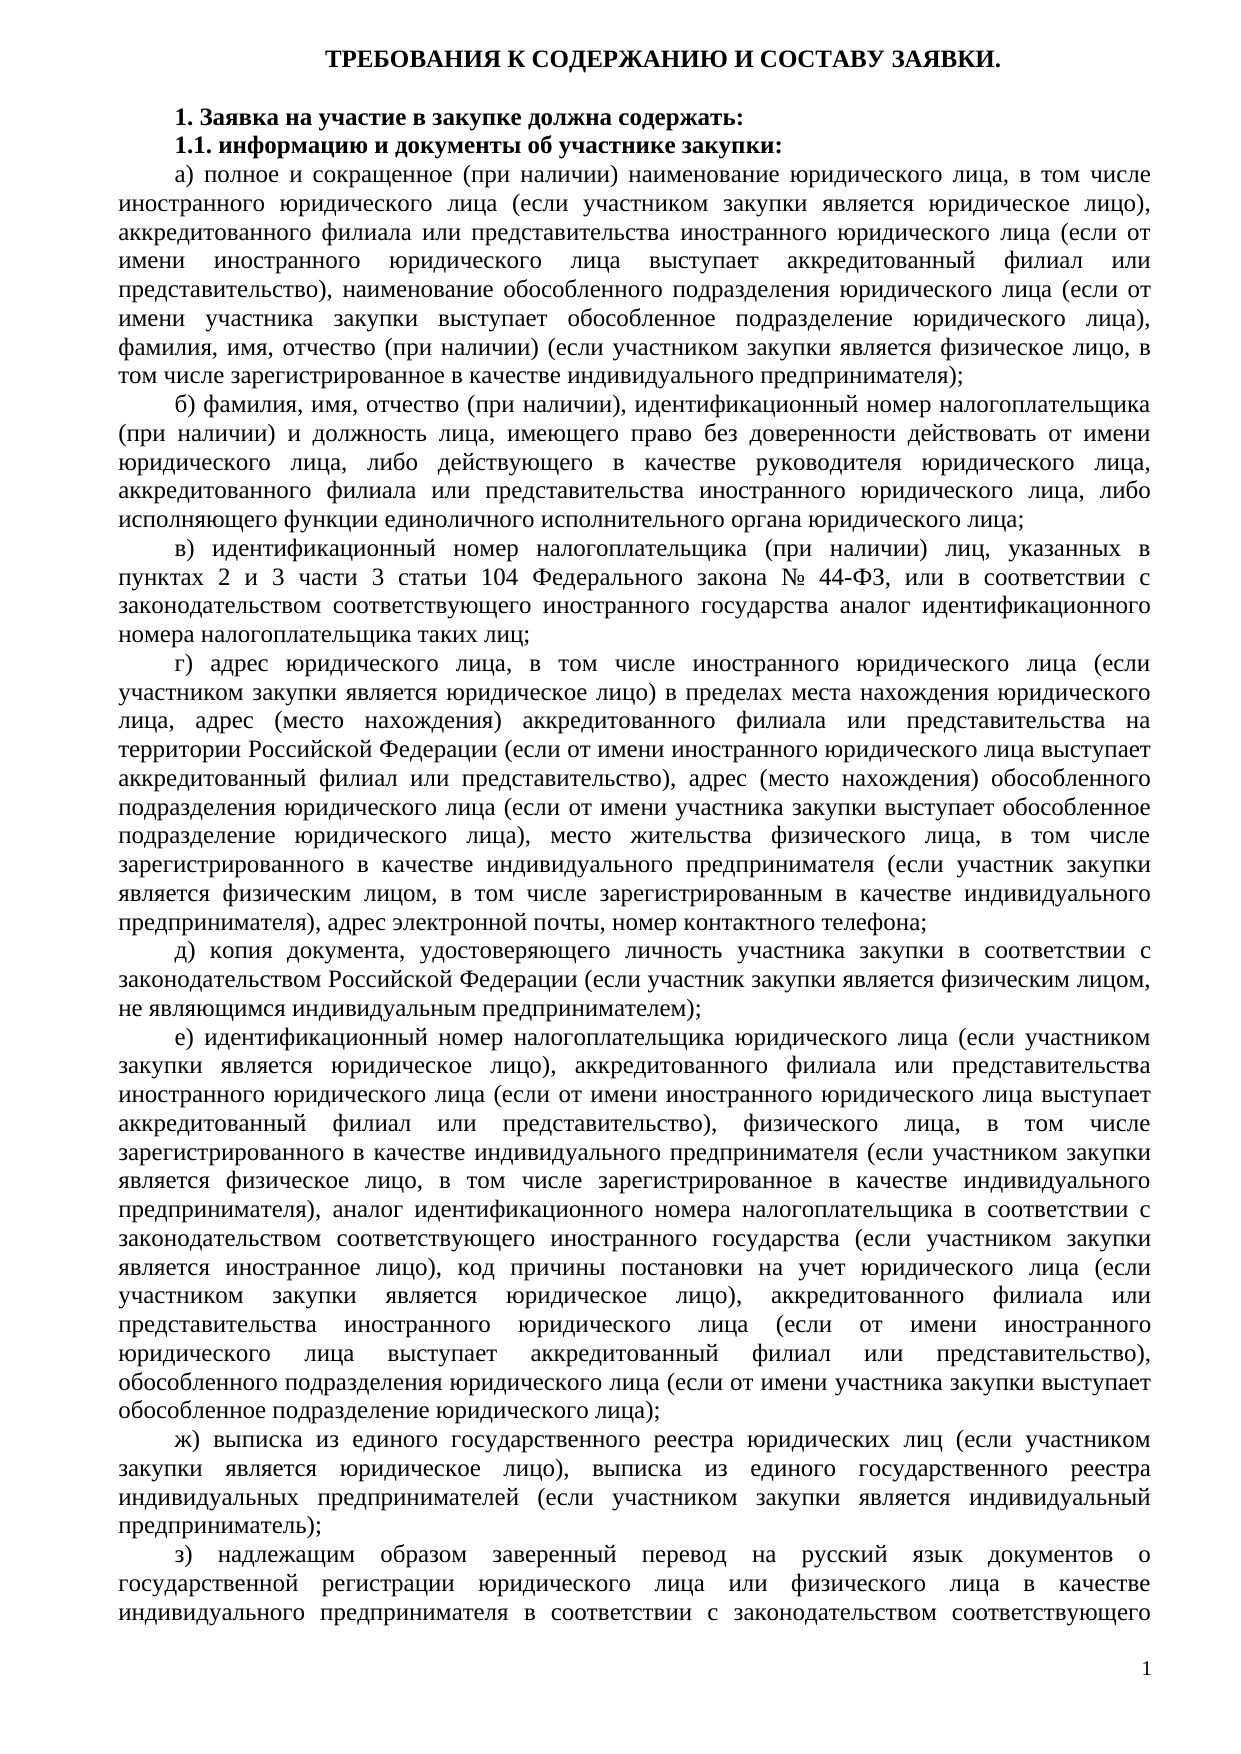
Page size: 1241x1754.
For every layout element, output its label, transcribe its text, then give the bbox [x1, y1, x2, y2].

text а) полное и сокращенное (при наличии) наименование юридического лица, в том числе иностранного юридического лица (если участником закупки является юридическое лицо), аккредитованного филиала или представительства иностранного юридического лица (если от имени иностранного юридического лица выступает аккредитованный филиал или представительство), наименование обособленного подразделения юридического лица (если от имени участника закупки выступает обособленное подразделение юридического лица), фамилия, имя, отчество (при наличии) (если участником закупки является физическое лицо, в том числе зарегистрированное в качестве индивидуального предпринимателя); [118, 159, 1152, 389]
text ж) выписка из единого государственного реестра юридических лиц (если участником закупки является юридическое лицо), выписка из единого государственного реестра индивидуальных предпринимателей (если участником закупки является индивидуальный предприниматель); [118, 1424, 1152, 1539]
text е) идентификационный номер налогоплательщика юридического лица (если участником закупки является юридическое лицо), аккредитованного филиала или представительства иностранного юридического лица (если от имени иностранного юридического лица выступает аккредитованный филиал или представительство), физического лица, в том числе зарегистрированного в качестве индивидуального предпринимателя (если участником закупки является физическое лицо, в том числе зарегистрированное в качестве индивидуального предпринимателя), аналог идентификационного номера налогоплательщика в соответствии с законодательством соответствующего иностранного государства (если участником закупки является иностранное лицо), код причины постановки на учет юридического лица (если участником закупки является юридическое лицо), аккредитованного филиала или представительства иностранного юридического лица (если от имени иностранного юридического лица выступает аккредитованный филиал или представительство), обособленного подразделения юридического лица (если от имени участника закупки выступает обособленное подразделение юридического лица); [118, 1022, 1152, 1424]
text б) фамилия, имя, отчество (при наличии), идентификационный номер налогоплательщика (при наличии) и должность лица, имеющего право без доверенности действовать от имени юридического лица, либо действующего в качестве руководителя юридического лица, аккредитованного филиала или представительства иностранного юридического лица, либо исполняющего функции единоличного исполнительного органа юридического лица; [118, 389, 1152, 533]
text 1.1. информацию и документы об участнике закупки: [118, 131, 1152, 159]
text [118, 1539, 1152, 1626]
text г) адрес юридического лица, в том числе иностранного юридического лица (если участником закупки является юридическое лицо) в пределах места нахождения юридического лица, адрес (место нахождения) аккредитованного филиала или представительства на территории Российской Федерации (если от имени иностранного юридического лица выступает аккредитованный филиал или представительство), адрес (место нахождения) обособленного подразделения юридического лица (если от имени участника закупки выступает обособленное подразделение юридического лица), место жительства физического лица, в том числе зарегистрированного в качестве индивидуального предпринимателя (если участник закупки является физическим лицом, в том числе зарегистрированным в качестве индивидуального предпринимателя), адрес электронной почты, номер контактного телефона; [118, 648, 1152, 936]
text Требования к содержанию и составу заявки. [118, 44, 1152, 73]
text 1. Заявка на участие в закупке должна содержать: [118, 102, 1152, 131]
text в) идентификационный номер налогоплательщика (при наличии) лиц, указанных в пунктах 2 и 3 части 3 статьи 104 Федерального закона № 44-ФЗ, или в соответствии с законодательством соответствующего иностранного государства аналог идентификационного номера налогоплательщика таких лиц; [118, 533, 1152, 648]
text д) копия документа, удостоверяющего личность участника закупки в соответствии с законодательством Российской Федерации (если участник закупки является физическим лицом, не являющимся индивидуальным предпринимателем); [118, 936, 1152, 1022]
